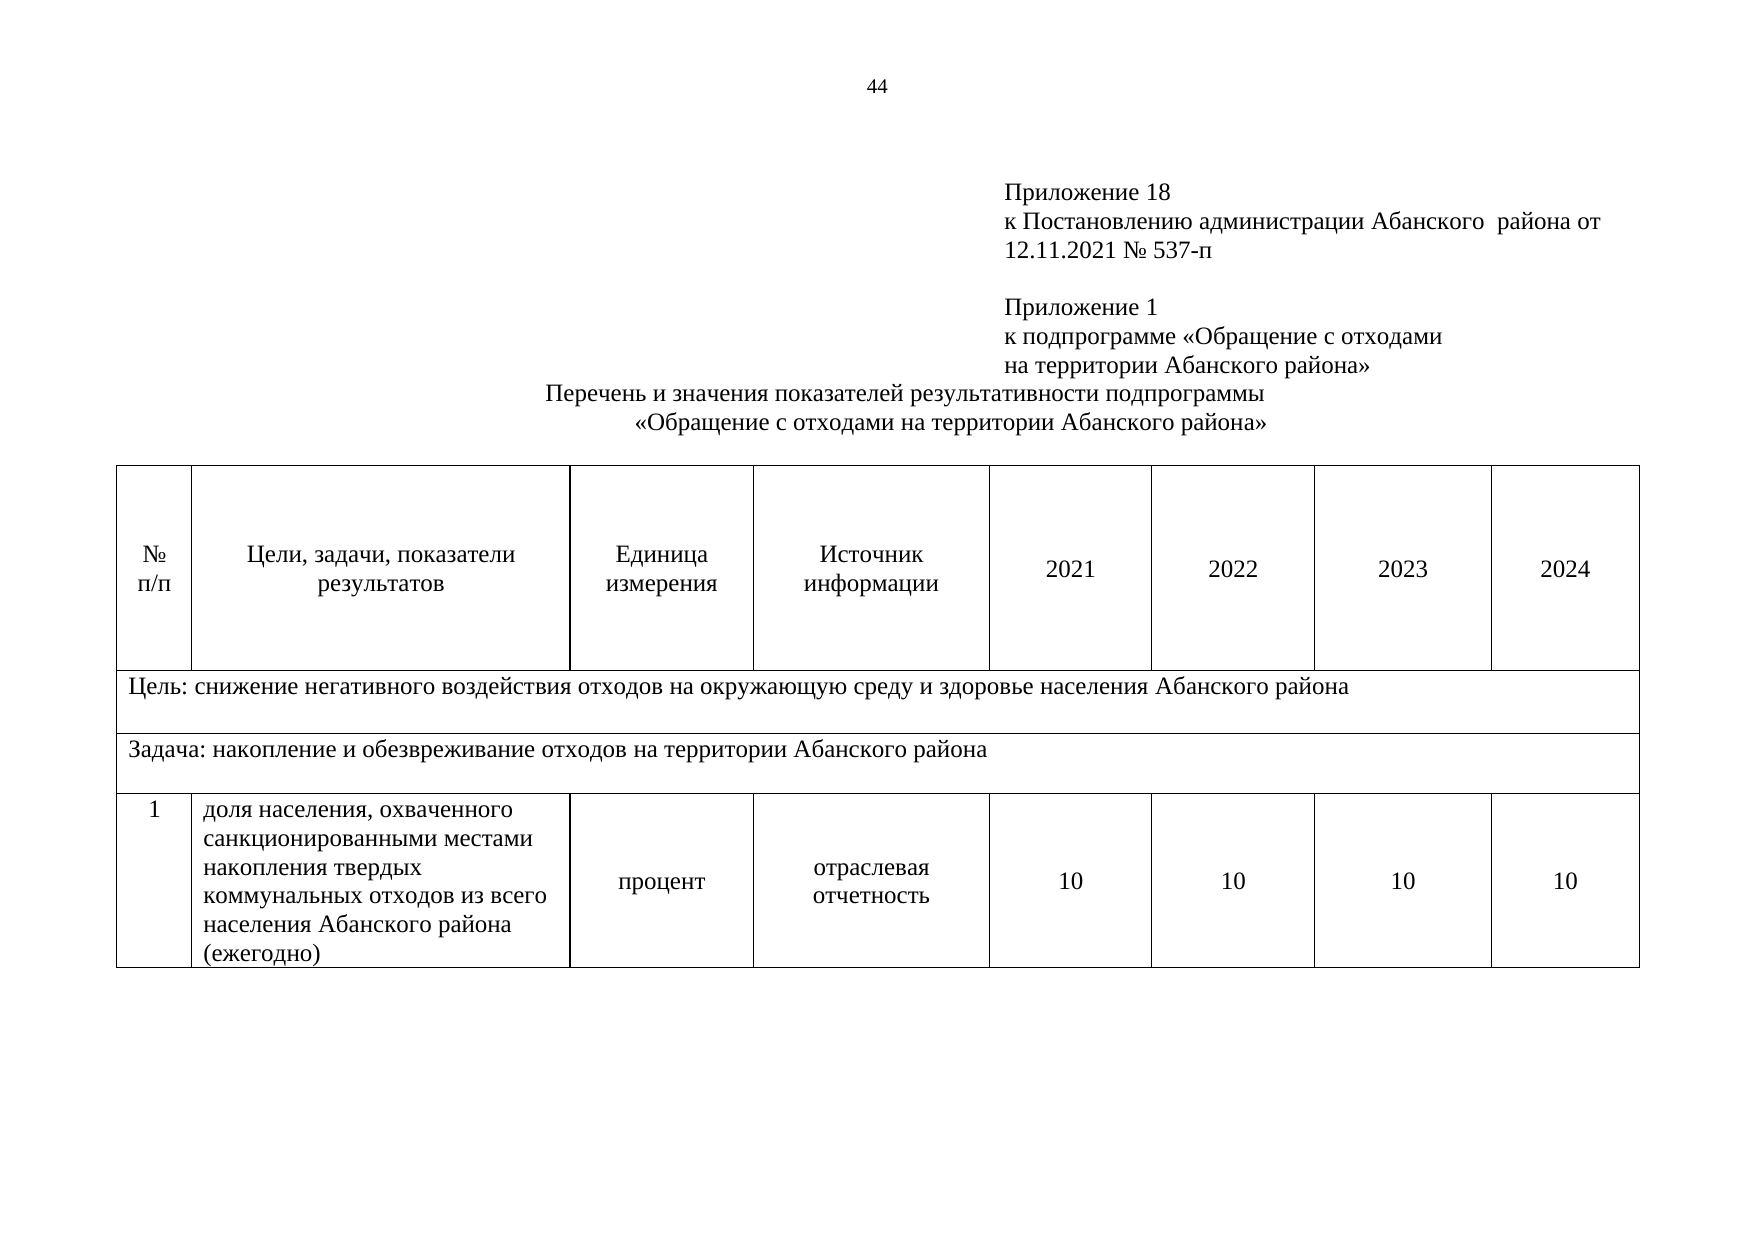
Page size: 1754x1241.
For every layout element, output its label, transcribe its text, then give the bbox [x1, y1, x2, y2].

text Приложение 1 [1004, 292, 1636, 321]
table_cell 10 [1152, 794, 1314, 967]
table_header Цели, задачи, показатели результатов [192, 466, 569, 670]
text на территории Абанского района» [1004, 350, 1636, 378]
text «Обращение с отходами на территории Абанского района» [266, 407, 1636, 436]
text к подпрограмме «Обращение с отходами [1004, 321, 1636, 350]
text Перечень и значения показателей результативности подпрограммы [118, 378, 1636, 407]
table_cell 1 [117, 794, 191, 967]
table_header 2024 [1492, 466, 1639, 670]
table_cell доля населения, охваченного санкционированными местами накопления твердых коммунальных отходов из всего населения Абанского района (ежегодно) [192, 794, 569, 967]
table_cell 10 [990, 794, 1151, 967]
text к Постановлению администрации Абанского района от 12.11.2021 № 537-п [1004, 206, 1636, 263]
table_header 2021 [990, 466, 1151, 670]
table_cell 10 [1315, 794, 1491, 967]
table_header 2023 [1315, 466, 1491, 670]
table_header 2022 [1152, 466, 1314, 670]
table_header Единица измерения [571, 466, 753, 670]
table_cell Цель: снижение негативного воздействия отходов на окружающую среду и здоровье населения Абанского района [117, 671, 1639, 733]
table_cell процент [571, 794, 753, 967]
table_cell Задача: накопление и обезвреживание отходов на территории Абанского района [117, 734, 1639, 793]
table_header Источник информации [754, 466, 989, 670]
table_header № п/п [117, 466, 191, 670]
text Приложение 18 [1004, 177, 1636, 206]
table_cell отраслевая отчетность [754, 794, 989, 967]
table_cell 10 [1492, 794, 1639, 967]
